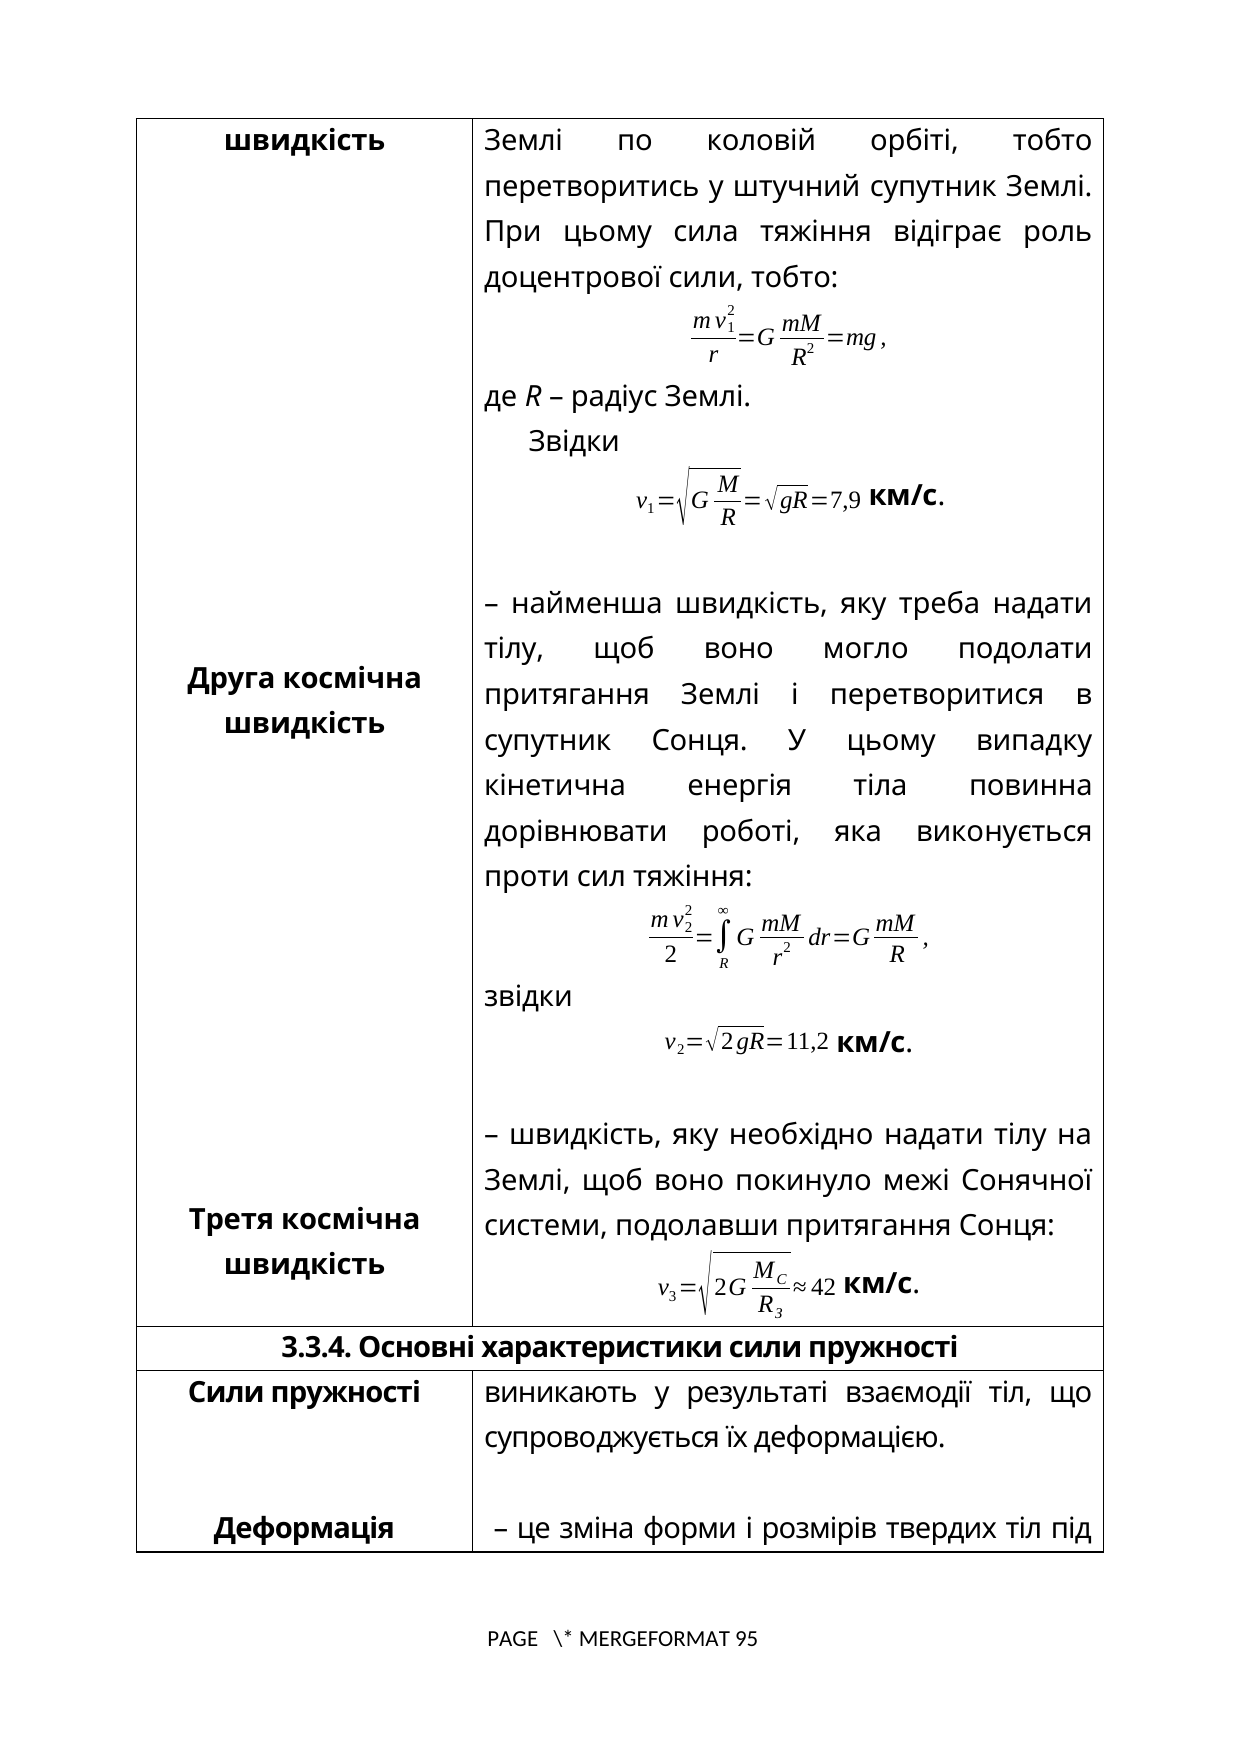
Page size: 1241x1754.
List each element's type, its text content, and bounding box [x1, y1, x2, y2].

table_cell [137, 1371, 472, 1551]
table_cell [473, 1371, 1103, 1551]
table_cell 3.3.4. Основні характеристики сили пружності [137, 1327, 1103, 1370]
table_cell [473, 119, 1103, 1326]
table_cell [137, 119, 472, 1326]
